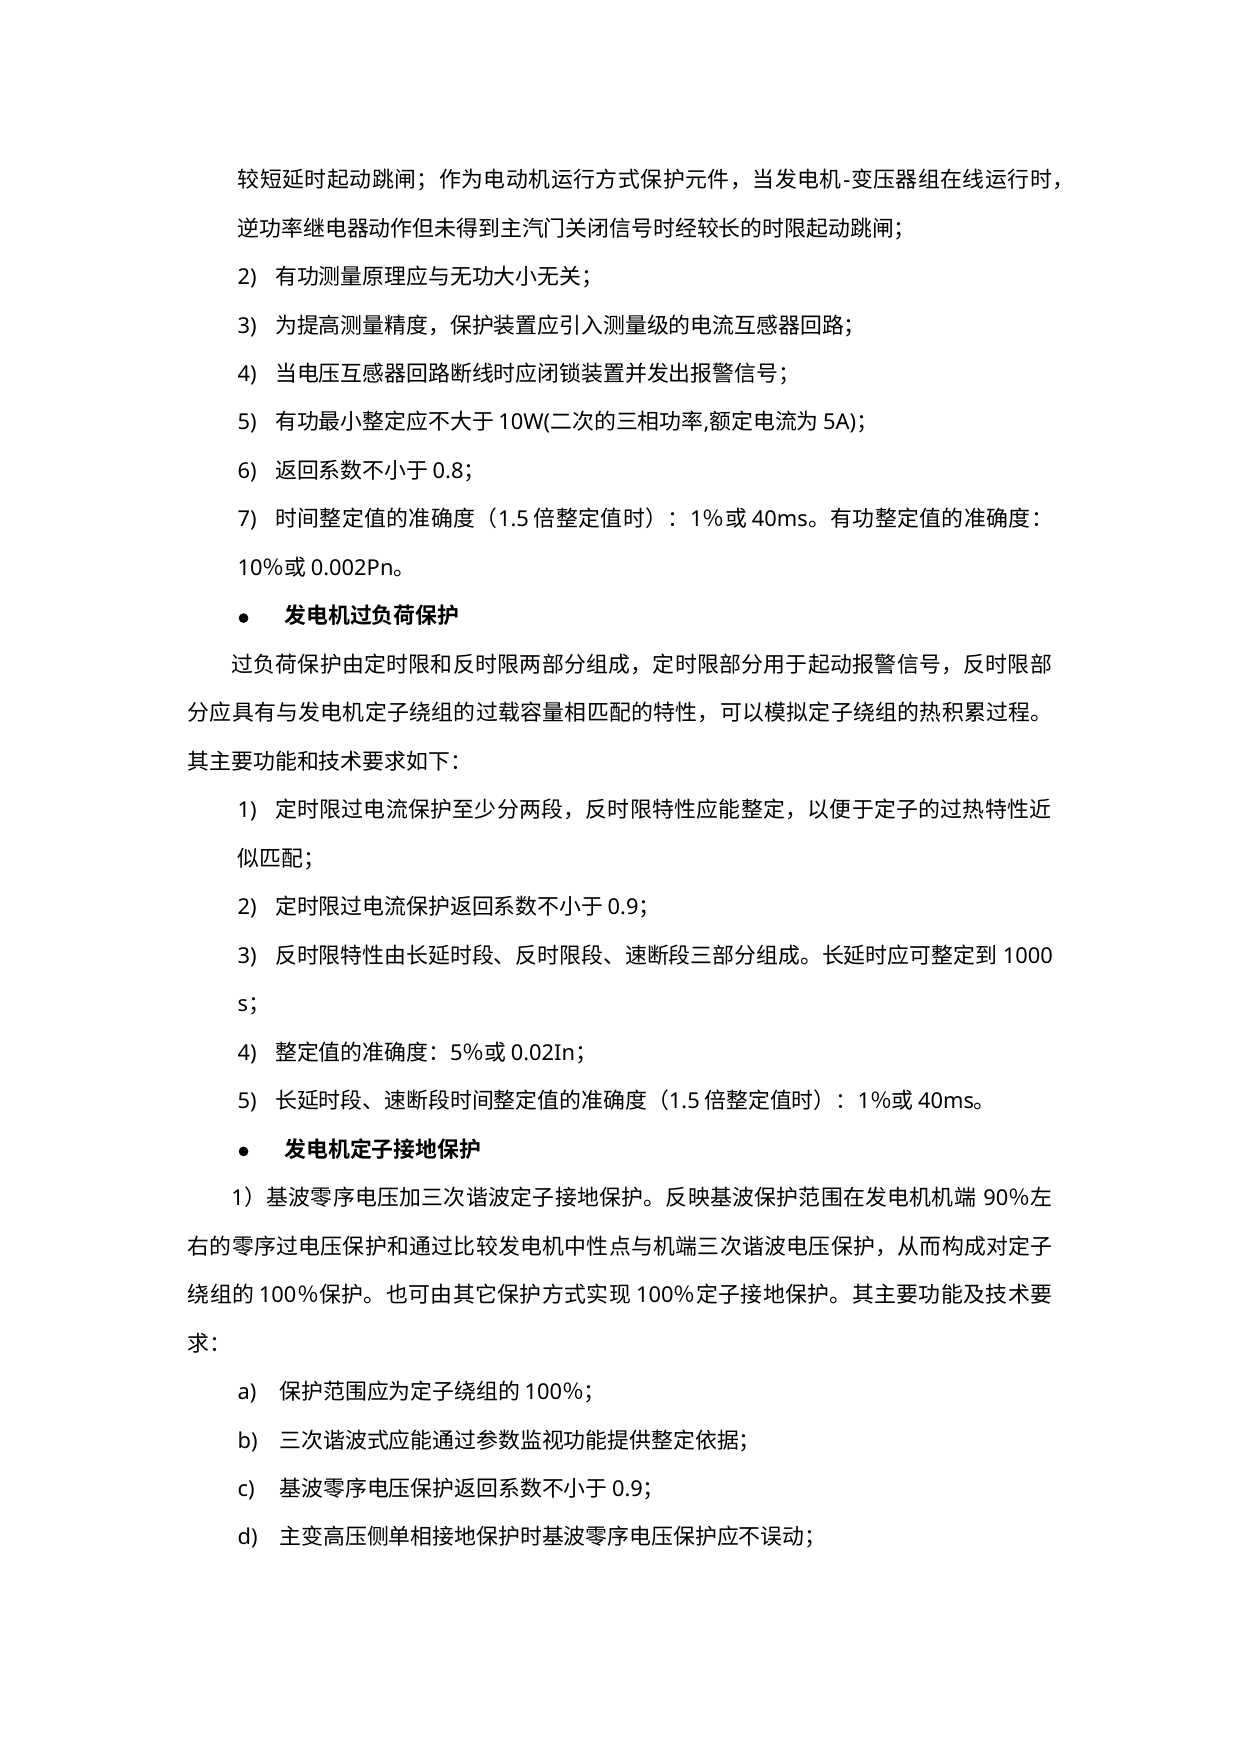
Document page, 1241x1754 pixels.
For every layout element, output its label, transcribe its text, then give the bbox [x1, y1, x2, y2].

list 长延时段、速断段时间整定值的准确度（1.5倍整定值时）：1％或40ms。 [237, 1083, 1053, 1115]
text 过负荷保护由定时限和反时限两部分组成，定时限部分用于起动报警信号，反时限部分应具有与发电机定子绕组的过载容量相匹配的特性，可以模拟定子绕组的热积累过程。其主要功能和技术要求如下： [187, 646, 1053, 776]
list 为提高测量精度，保护装置应引入测量级的电流互感器回路； [237, 307, 1053, 340]
list 主变高压侧单相接地保护时基波零序电压保护应不误动； [237, 1519, 1053, 1552]
list 当电压互感器回路断线时应闭锁装置并发出报警信号； [237, 356, 1053, 388]
text 1）基波零序电压加三次谐波定子接地保护。反映基波保护范围在发电机机端90％左右的零序过电压保护和通过比较发电机中性点与机端三次谐波电压保护，从而构成对定子绕组的100％保护。也可由其它保护方式实现100％定子接地保护。其主要功能及技术要求： [187, 1179, 1053, 1358]
list 整定值的准确度：5％或0.02In； [237, 1034, 1053, 1067]
list 有功测量原理应与无功大小无关； [237, 259, 1053, 292]
list 时间整定值的准确度（1.5倍整定值时）：1％或40ms。有功整定值的准确度：10％或0.002Pn。 [237, 501, 1053, 582]
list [237, 162, 1053, 243]
list 基波零序电压保护返回系数不小于0.9； [237, 1471, 1053, 1503]
list 定时限过电流保护至少分两段，反时限特性应能整定，以便于定子的过热特性近似匹配； [237, 792, 1053, 873]
list 发电机定子接地保护 [237, 1131, 1053, 1164]
list 反时限特性由长延时段、反时限段、速断段三部分组成。长延时应可整定到1000 s； [237, 937, 1053, 1019]
list 发电机过负荷保护 [237, 598, 1053, 630]
list 保护范围应为定子绕组的100％； [237, 1374, 1053, 1407]
list 定时限过电流保护返回系数不小于0.9； [237, 889, 1053, 922]
list 有功最小整定应不大于10W(二次的三相功率,额定电流为5A)； [237, 404, 1053, 437]
list 三次谐波式应能通过参数监视功能提供整定依据； [237, 1422, 1053, 1455]
list 返回系数不小于0.8； [237, 452, 1053, 485]
